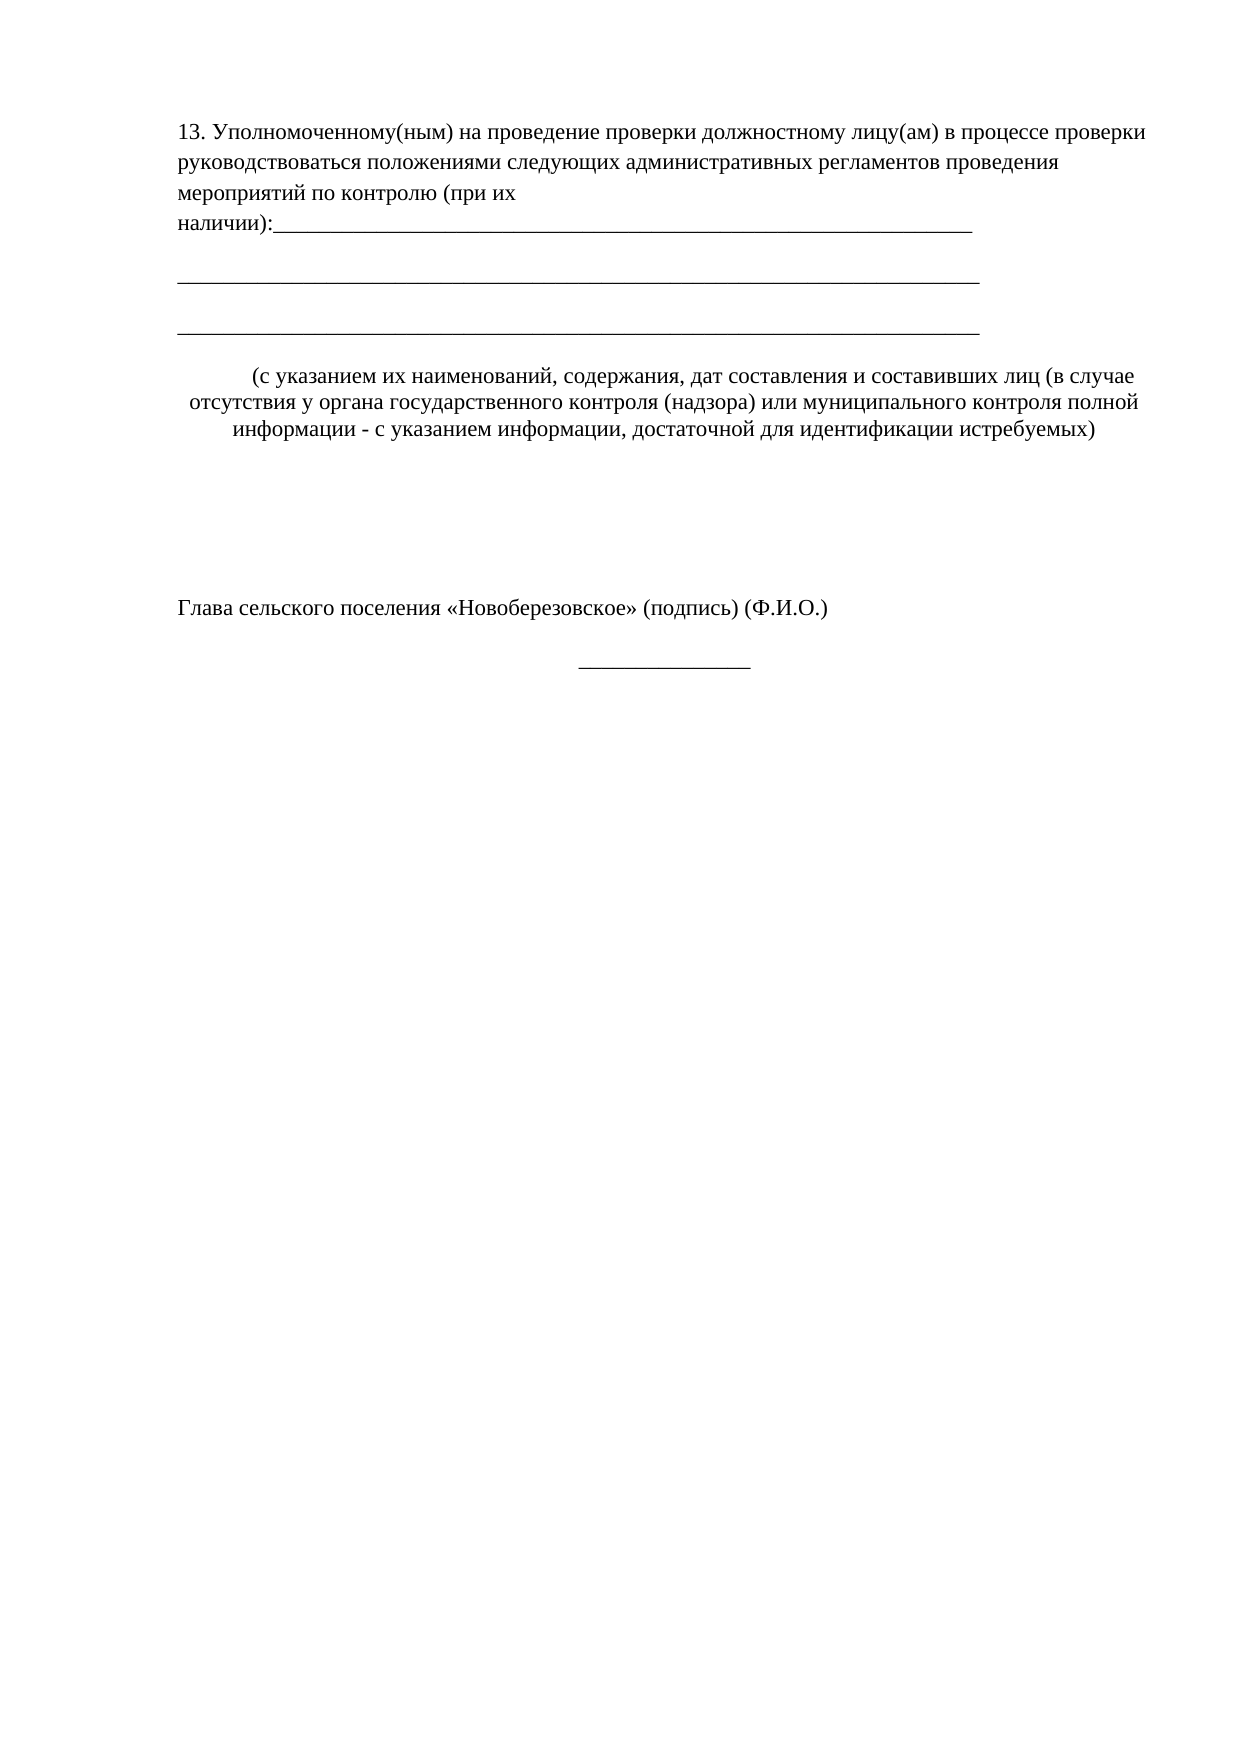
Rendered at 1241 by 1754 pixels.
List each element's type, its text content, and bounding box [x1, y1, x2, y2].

text (с указанием их наименований, содержания, дат составления и составивших лиц (в случае отсутствия у органа государственного контроля (надзора) или муниципального контроля полной информации - с указанием информации, достаточной для идентификации истребуемых) [177, 362, 1152, 441]
text 13. Уполномоченному(ным) на проведение проверки должностному лицу(ам) в процессе проверки руководствоваться положениями следующих административных регламентов проведения мероприятий по контролю (при их наличии):_____________________________________________________________ [177, 118, 1152, 235]
text ______________________________________________________________________ [177, 311, 1152, 337]
text Глава сельского поселения «Новоберезовское» (подпись) (Ф.И.О.) [177, 594, 1152, 620]
text _______________ [177, 645, 1152, 671]
text ______________________________________________________________________ [177, 260, 1152, 286]
